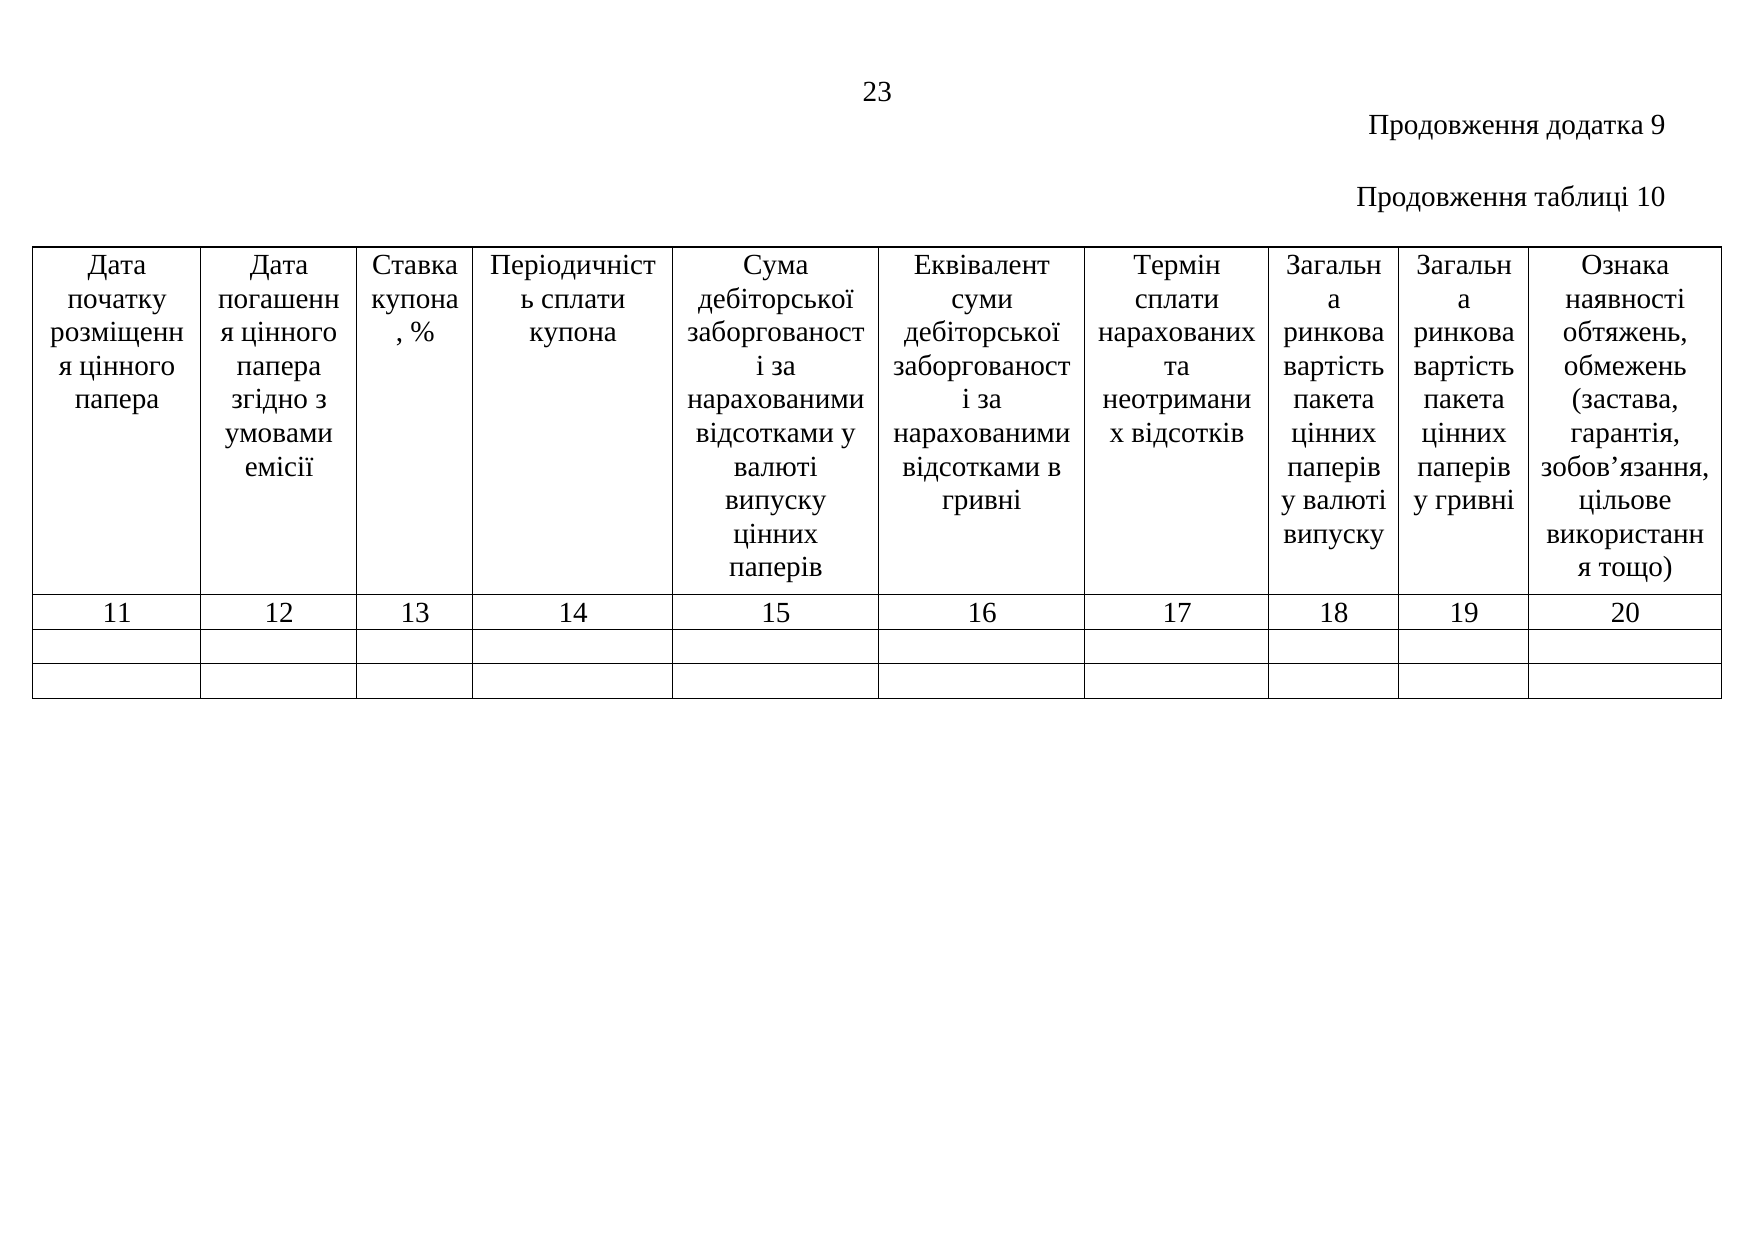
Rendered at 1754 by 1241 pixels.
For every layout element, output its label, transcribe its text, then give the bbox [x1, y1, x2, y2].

table_header Сума дебіторської заборгованості за нарахованими відсотками у валюті випуску цінних паперів [673, 248, 878, 594]
table_cell [1269, 664, 1398, 698]
table_cell [357, 630, 472, 663]
table_cell 18 [1269, 595, 1398, 629]
table_cell 19 [1399, 595, 1528, 629]
table_header Еквівалент суми дебіторської заборгованості за нарахованими відсотками в гривні [879, 248, 1084, 594]
table_cell [879, 664, 1084, 698]
table_cell [33, 630, 200, 663]
table_cell [1085, 664, 1268, 698]
table_cell 14 [473, 595, 672, 629]
table_cell [1085, 630, 1268, 663]
table_cell [473, 630, 672, 663]
table_cell [1269, 630, 1398, 663]
table_header Термін сплати нарахованих та неотриманих відсотків [1085, 248, 1268, 594]
table_cell 12 [201, 595, 356, 629]
table_cell [1529, 664, 1721, 698]
table_cell [33, 664, 200, 698]
table_header Загальна ринкова вартість пакета цінних паперів у валюті випуску [1269, 248, 1398, 594]
table_header Ознака наявності обтяжень, обмежень (застава, гарантія, зобовʼязання, цільове використання тощо) [1529, 248, 1721, 594]
table_header Періодичність сплати купона [473, 248, 672, 594]
table_cell [357, 664, 472, 698]
table_header Ставка купона, % [357, 248, 472, 594]
table_header Дата початку розміщення цінного папера [33, 248, 200, 594]
table_cell 13 [357, 595, 472, 629]
table_cell 17 [1085, 595, 1268, 629]
table_cell 15 [673, 595, 878, 629]
table_header Загальна ринкова вартість пакета цінних паперів у гривні [1399, 248, 1528, 594]
table_cell [201, 630, 356, 663]
table_cell [673, 664, 878, 698]
table_cell [879, 630, 1084, 663]
table_cell [201, 664, 356, 698]
text Продовження таблиці 10 [89, 179, 1665, 213]
table_cell 16 [879, 595, 1084, 629]
table_cell [473, 664, 672, 698]
table_cell [1399, 664, 1528, 698]
table_cell [1399, 630, 1528, 663]
table_header Дата погашення цінного папера згідно з умовами емісії [201, 248, 356, 594]
table_cell [1529, 630, 1721, 663]
table_cell 20 [1529, 595, 1721, 629]
table_cell [673, 630, 878, 663]
table_cell 11 [33, 595, 200, 629]
